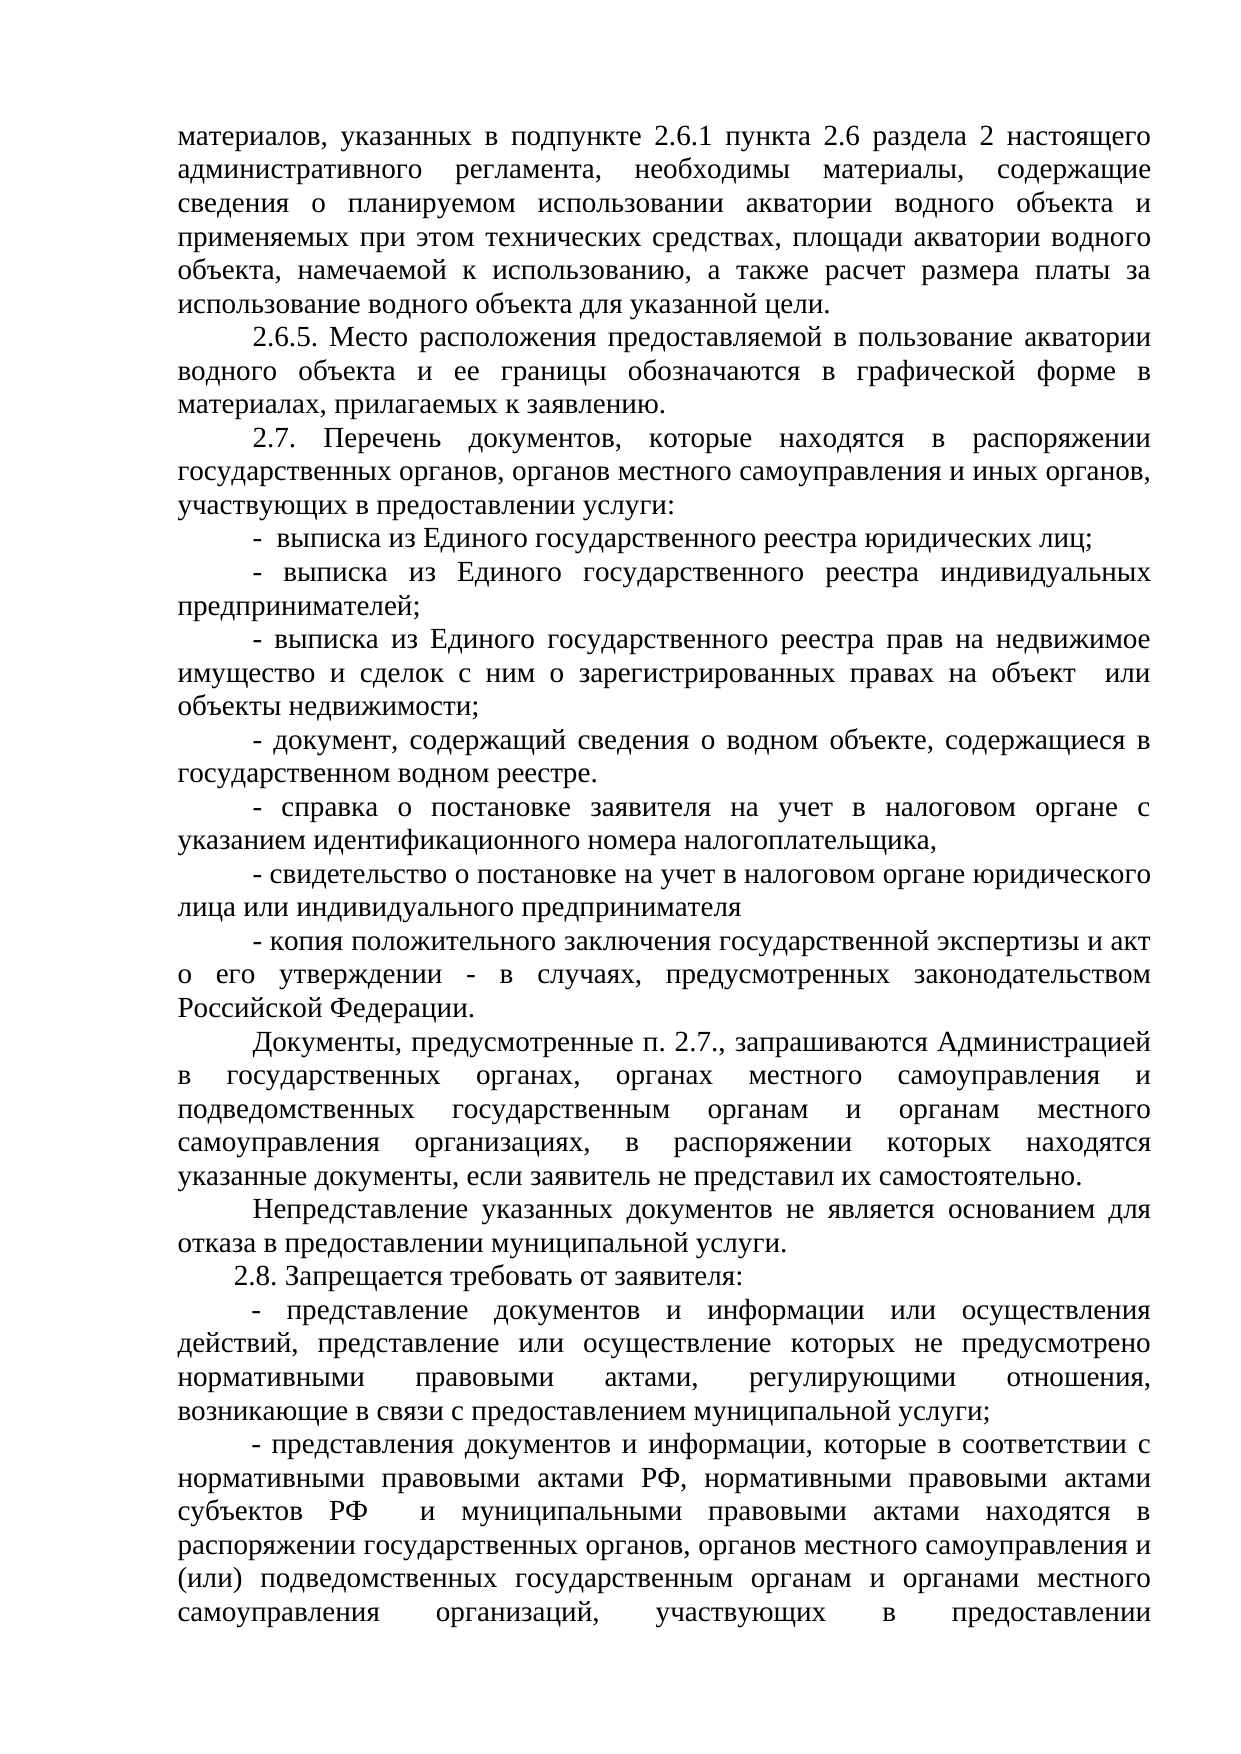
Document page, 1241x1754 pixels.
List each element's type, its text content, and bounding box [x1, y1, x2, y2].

text - выписка из Единого государственного реестра прав на недвижимое имущество и сделок с ним о зарегистрированных правах на объект или объекты недвижимости; [177, 621, 1152, 722]
text - выписка из Единого государственного реестра юридических лиц; [177, 521, 1152, 554]
text - выписка из Единого государственного реестра индивидуальных предпринимателей; [177, 554, 1152, 621]
text - документ, содержащий сведения о водном объекте, содержащиеся в государственном водном реестре. [177, 722, 1152, 789]
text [177, 118, 1152, 319]
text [177, 1426, 1152, 1627]
text 2.8. Запрещается требовать от заявителя: [177, 1258, 1152, 1292]
text - справка о постановке заявителя на учет в налоговом органе с указанием идентификационного номера налогоплательщика, [177, 789, 1152, 856]
text 2.7. Перечень документов, которые находятся в распоряжении государственных органов, органов местного самоуправления и иных органов, участвующих в предоставлении услуги: [177, 420, 1152, 521]
text Документы, предусмотренные п. 2.7., запрашиваются Администрацией в государственных органах, органах местного самоуправления и подведомственных государственным органам и органам местного самоуправления организациях, в распоряжении которых находятся указанные документы, если заявитель не представил их самостоятельно. [177, 1024, 1152, 1191]
text - копия положительного заключения государственной экспертизы и акт о его утверждении - в случаях, предусмотренных законодательством Российской Федерации. [177, 923, 1152, 1024]
text Непредставление указанных документов не является основанием для отказа в предоставлении муниципальной услуги. [177, 1191, 1152, 1258]
text - свидетельство о постановке на учет в налоговом органе юридического лица или индивидуального предпринимателя [177, 856, 1152, 923]
text - представление документов и информации или осуществления действий, представление или осуществление которых не предусмотрено нормативными правовыми актами, регулирующими отношения, возникающие в связи с предоставлением муниципальной услуги; [177, 1292, 1152, 1426]
text 2.6.5. Место расположения предоставляемой в пользование акватории водного объекта и ее границы обозначаются в графической форме в материалах, прилагаемых к заявлению. [177, 319, 1152, 420]
